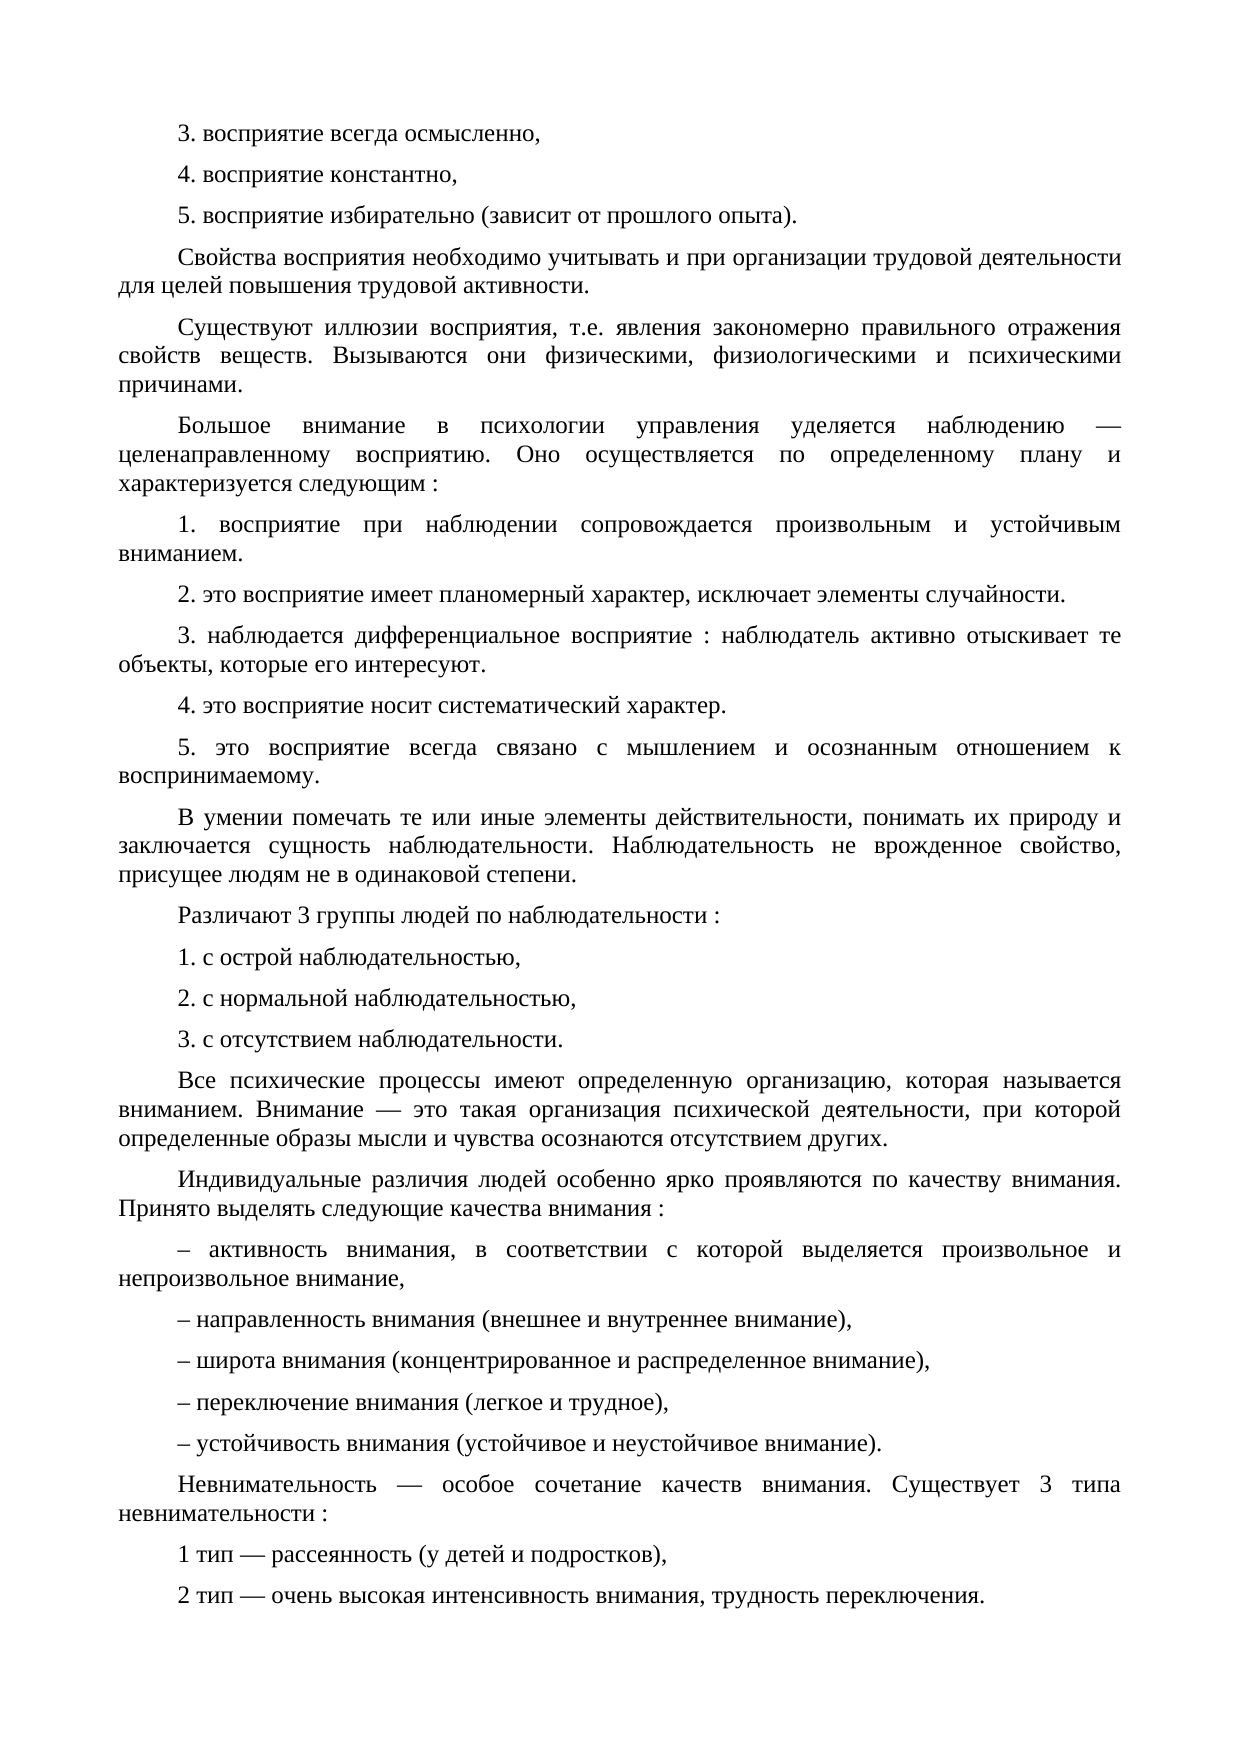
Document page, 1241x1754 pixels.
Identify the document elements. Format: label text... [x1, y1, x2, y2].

text 3. восприятие всегда осмысленно, [118, 118, 1122, 147]
text 1 тип — рассеянность (у детей и подростков), [118, 1539, 1122, 1568]
text 2 тип — очень высокая интенсивность внимания, трудность переключения. [118, 1581, 1122, 1609]
text В умении помечать те или иные элементы действительности, понимать их природу и заключается сущность наблюдательности. Наблюдательность не врожденное свойство, присущее людям не в одинаковой степени. [118, 802, 1122, 888]
text Большое внимание в психологии управления уделяется наблюдению — целенаправленному восприятию. Оно осуществляется по определенному плану и характеризуется следующим : [118, 411, 1122, 497]
text 4. это восприятие носит систематический характер. [118, 691, 1122, 719]
text 1. с острой наблюдательностью, [118, 942, 1122, 971]
text – активность внимания, в соответствии с которой выделяется произвольное и непроизвольное внимание, [118, 1234, 1122, 1292]
text – направленность внимания (внешнее и внутреннее внимание), [118, 1304, 1122, 1333]
text Невнимательность — особое сочетание качеств внимания. Существует 3 типа невнимательности : [118, 1469, 1122, 1527]
text – широта внимания (концентрированное и распределенное внимание), [118, 1346, 1122, 1374]
text – устойчивость внимания (устойчивое и неустойчивое внимание). [118, 1428, 1122, 1457]
text 4. восприятие константно, [118, 159, 1122, 188]
text 5. это восприятие всегда связано с мышлением и осознанным отношением к воспринимаемому. [118, 732, 1122, 789]
text Все психические процессы имеют определенную организацию, которая называется вниманием. Внимание — это такая организация психической деятельности, при которой определенные образы мысли и чувства осознаются отсутствием других. [118, 1066, 1122, 1152]
text 1. восприятие при наблюдении сопровождается произвольным и устойчивым вниманием. [118, 509, 1122, 567]
text Индивидуальные различия людей особенно ярко проявляются по качеству внимания. Принято выделять следующие качества внимания : [118, 1164, 1122, 1222]
text 3. наблюдается дифференциальное восприятие : наблюдатель активно отыскивает те объекты, которые его интересуют. [118, 621, 1122, 678]
text 2. с нормальной наблюдательностью, [118, 983, 1122, 1012]
text Свойства восприятия необходимо учитывать и при организации трудовой деятельности для целей повышения трудовой активности. [118, 242, 1122, 299]
text 2. это восприятие имеет планомерный характер, исключает элементы случайности. [118, 579, 1122, 608]
text – переключение внимания (легкое и трудное), [118, 1387, 1122, 1416]
text 3. с отсутствием наблюдательности. [118, 1024, 1122, 1053]
text 5. восприятие избирательно (зависит от прошлого опыта). [118, 201, 1122, 229]
text Различают 3 группы людей по наблюдательности : [118, 901, 1122, 929]
text Существуют иллюзии восприятия, т.е. явления закономерно правильного отражения свойств веществ. Вызываются они физическими, физиологическими и психическими причинами. [118, 312, 1122, 398]
